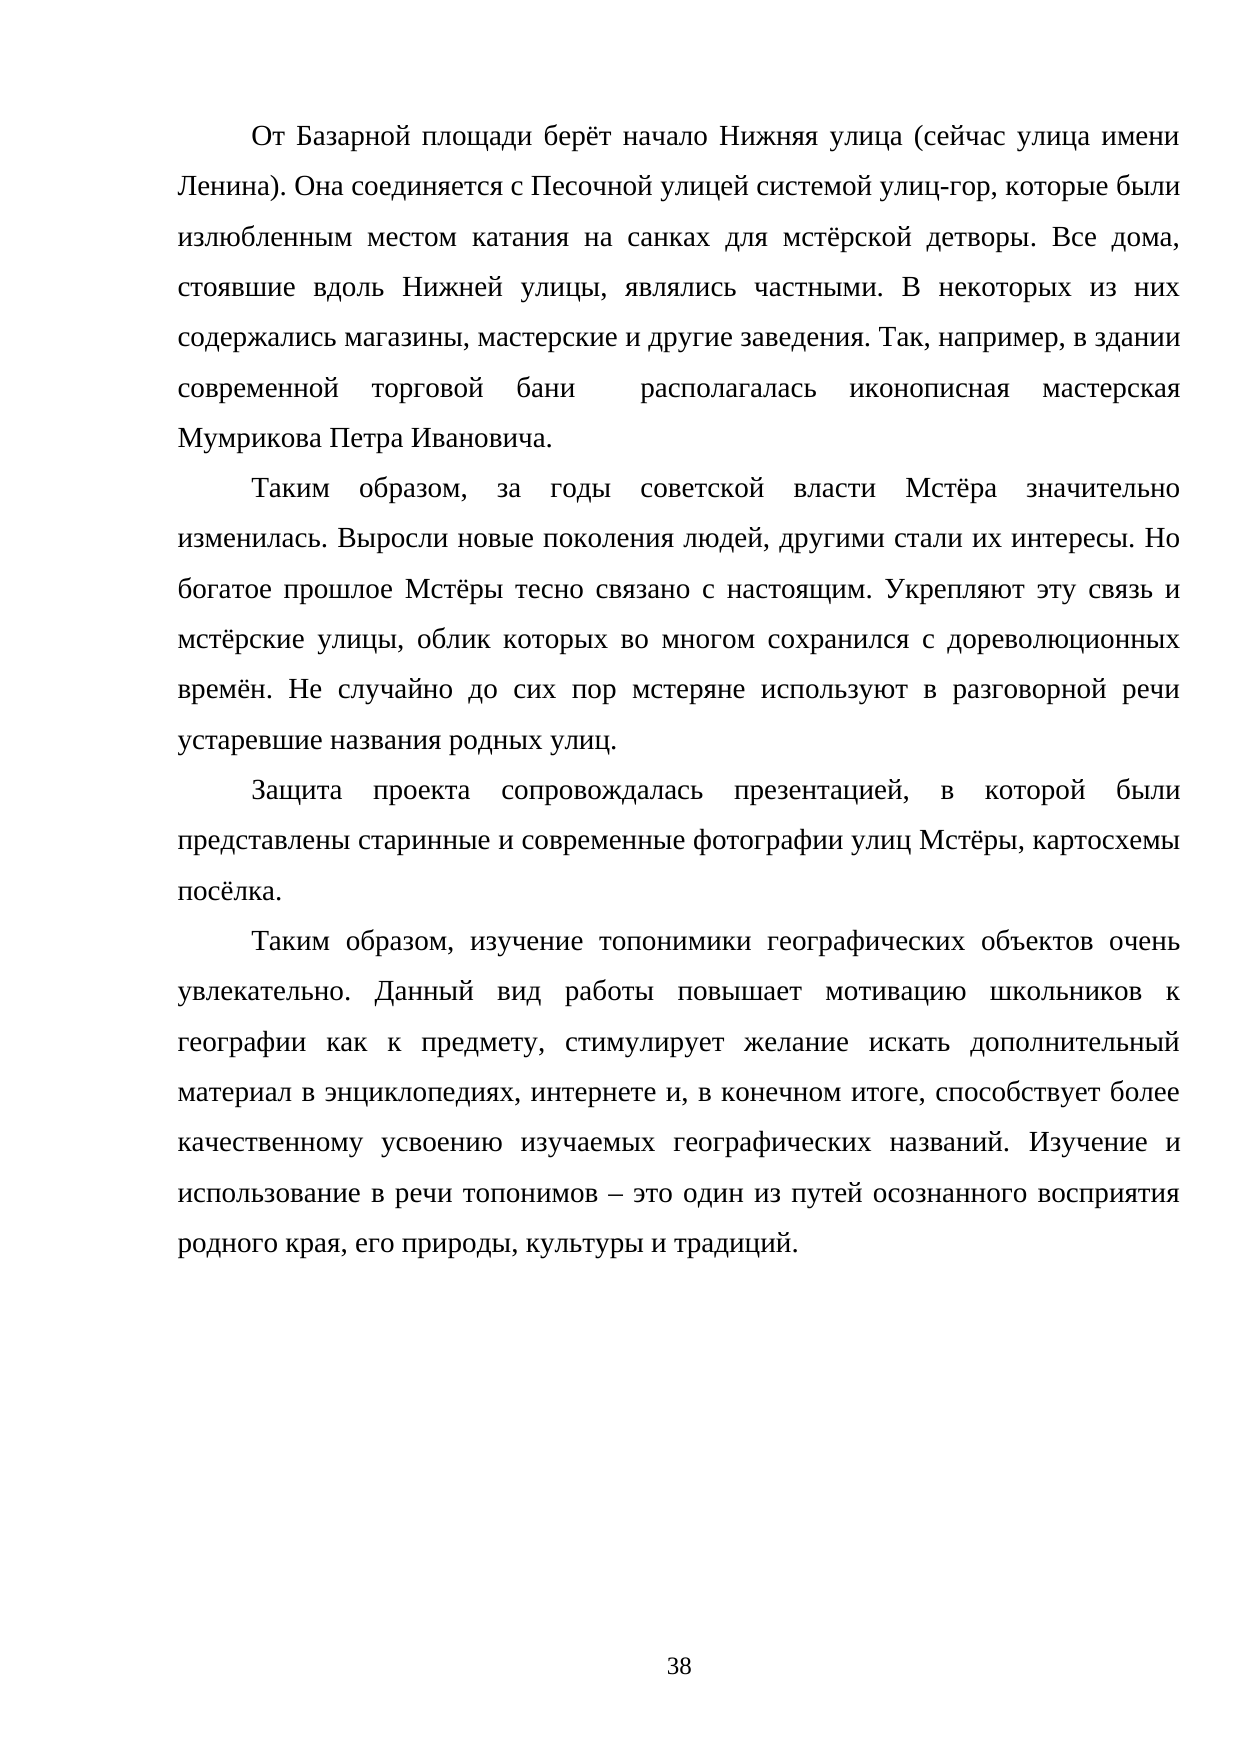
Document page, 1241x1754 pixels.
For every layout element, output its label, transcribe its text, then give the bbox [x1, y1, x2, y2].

text Таким образом, за годы советской власти Мстёра значительно изменилась. Выросли новые поколения людей, другими стали их интересы. Но богатое прошлое Мстёры тесно связано с настоящим. Укрепляют эту связь и мстёрские улицы, облик которых во многом сохранился с дореволюционных времён. Не случайно до сих пор мстеряне используют в разговорной речи устаревшие названия родных улиц. [177, 470, 1181, 755]
text Защита проекта сопровождалась презентацией, в которой были представлены старинные и современные фотографии улиц Мстёры, картосхемы посёлка. [177, 772, 1181, 906]
text От Базарной площади берёт начало Нижняя улица (сейчас улица имени Ленина). Она соединяется с Песочной улицей системой улиц-гор, которые были излюбленным местом катания на санках для мстёрской детворы. Все дома, стоявшие вдоль Нижней улицы, являлись частными. В некоторых из них содержались магазины, мастерские и другие заведения. Так, например, в здании современной торговой бани располагалась иконописная мастерская Мумрикова Петра Ивановича. [177, 118, 1181, 453]
text Таким образом, изучение топонимики географических объектов очень увлекательно. Данный вид работы повышает мотивацию школьников к географии как к предмету, стимулирует желание искать дополнительный материал в энциклопедиях, интернете и, в конечном итоге, способствует более качественному усвоению изучаемых географических названий. Изучение и использование в речи топонимов – это один из путей осознанного восприятия родного края, его природы, культуры и традиций. [177, 923, 1181, 1258]
